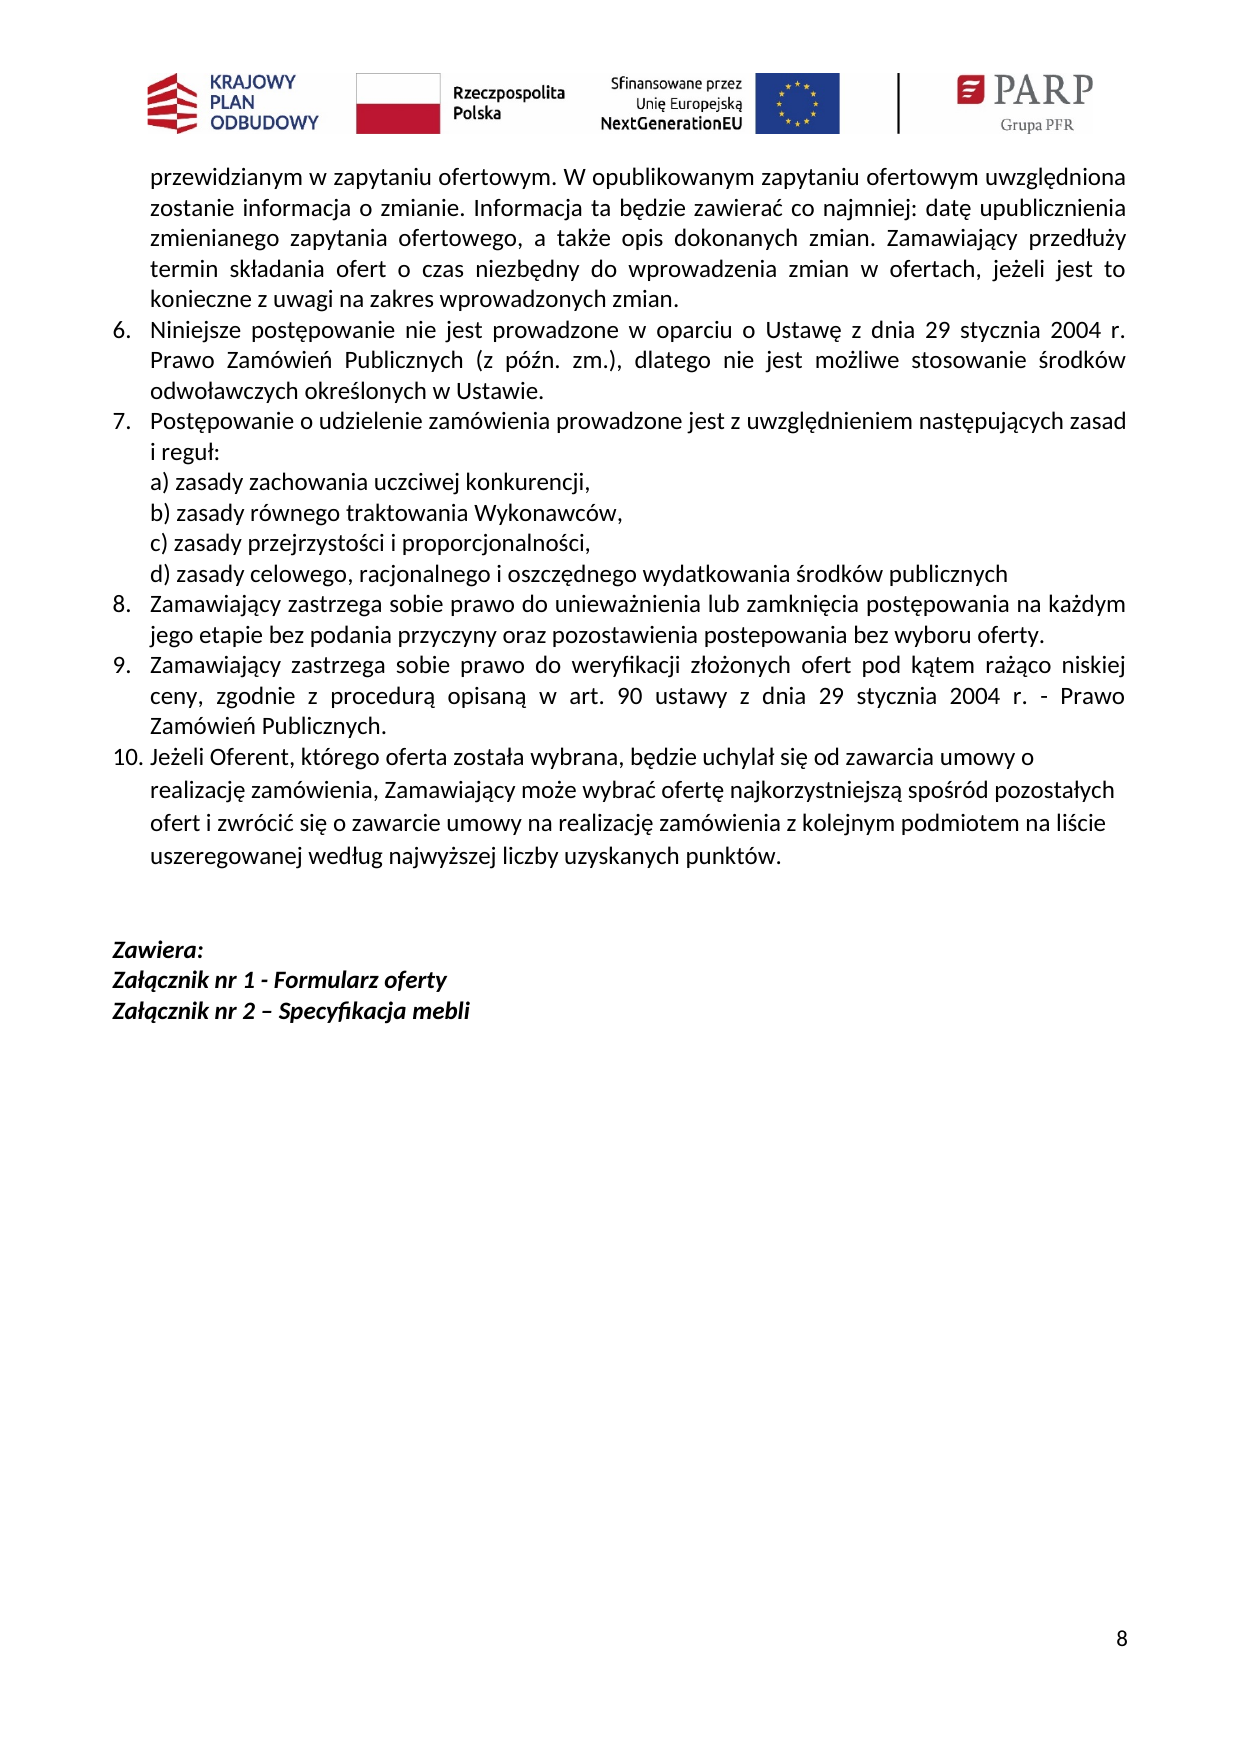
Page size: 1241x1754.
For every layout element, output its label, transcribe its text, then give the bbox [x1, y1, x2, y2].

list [112, 161, 1128, 314]
text Załącznik nr 2 – Specyfikacja mebli [112, 995, 1128, 1025]
list Postępowanie o udzielenie zamówienia prowadzone jest z uwzględnieniem następujących zasad i reguł: [112, 405, 1128, 466]
list Niniejsze postępowanie nie jest prowadzone w oparciu o Ustawę z dnia 29 stycznia 2004 r. Prawo Zamówień Publicznych (z późn. zm.), dlatego nie jest możliwe stosowanie środków odwoławczych określonych w Ustawie. [112, 314, 1128, 405]
list Zamawiający zastrzega sobie prawo do weryfikacji złożonych ofert pod kątem rażąco niskiej ceny, zgodnie z procedurą opisaną w art. 90 ustawy z dnia 29 stycznia 2004 r. - Prawo Zamówień Publicznych. [112, 649, 1128, 741]
list Jeżeli Oferent, którego oferta została wybrana, będzie uchylał się od zawarcia umowy o realizację zamówienia, Zamawiający może wybrać ofertę najkorzystniejszą spośród pozostałych ofert i zwrócić się o zawarcie umowy na realizację zamówienia z kolejnym podmiotem na liście uszeregowanej według najwyższej liczby uzyskanych punktów. [112, 741, 1128, 870]
text Zawiera: [112, 934, 1128, 964]
text Załącznik nr 1 - Formularz oferty [112, 964, 1128, 995]
list b) zasady równego traktowania Wykonawców, [150, 497, 1128, 527]
list a) zasady zachowania uczciwej konkurencji, [150, 466, 1128, 497]
picture [147, 73, 1093, 134]
list d) zasady celowego, racjonalnego i oszczędnego wydatkowania środków publicznych [150, 558, 1128, 588]
list c) zasady przejrzystości i proporcjonalności, [150, 527, 1128, 558]
list Zamawiający zastrzega sobie prawo do unieważnienia lub zamknięcia postępowania na każdym jego etapie bez podania przyczyny oraz pozostawienia postepowania bez wyboru oferty. [112, 588, 1128, 649]
